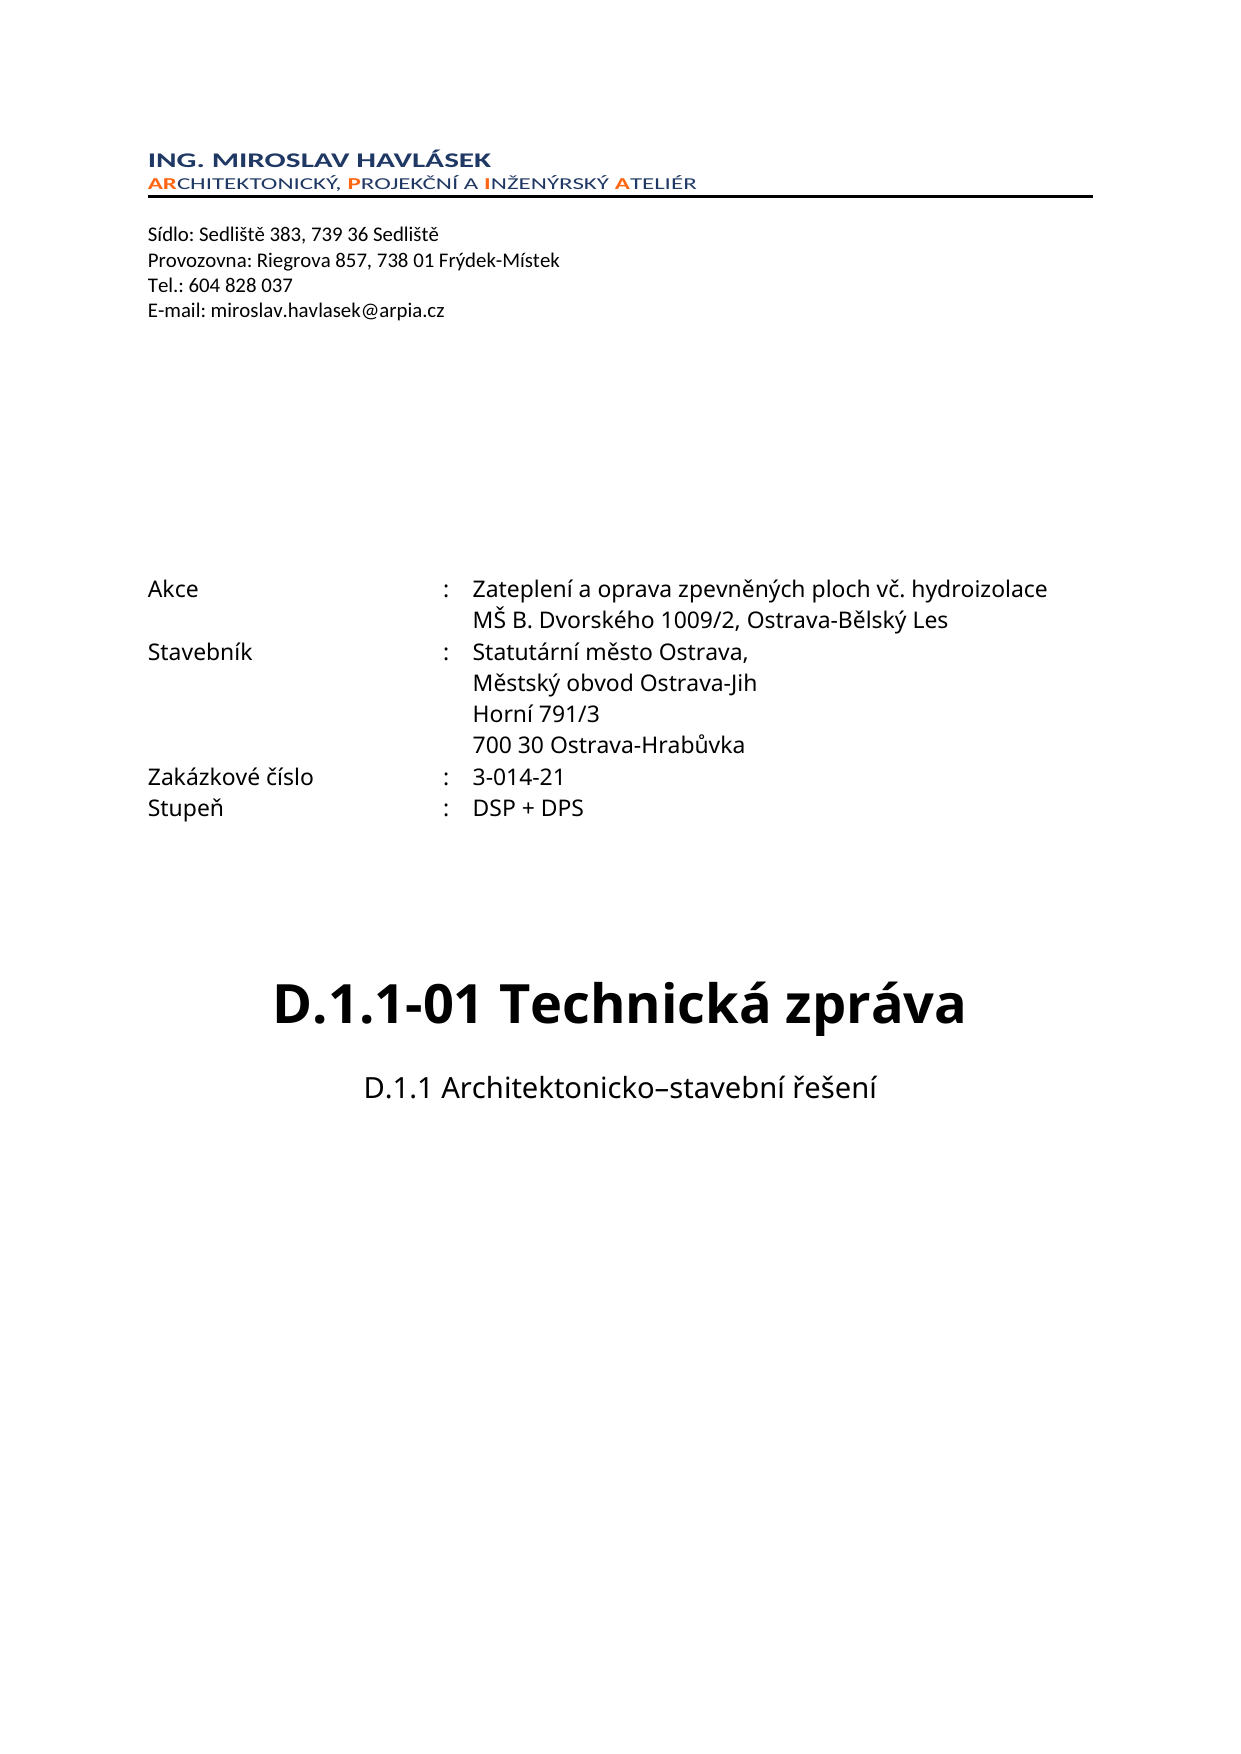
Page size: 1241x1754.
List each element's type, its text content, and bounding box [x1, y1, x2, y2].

text ING. MIROSLAV HAVLÁSEK [148, 148, 1093, 173]
text Zakázkové číslo : 3-014-21 [148, 761, 1093, 792]
text D.1.1-01 Technická zpráva [148, 965, 1093, 1039]
text ARCHITEKTONICKÝ, PROJEKČNÍ A INŽENÝRSKÝ ATELIÉR [148, 173, 1093, 195]
text MŠ B. Dvorského 1009/2, Ostrava-Bělský Les [148, 604, 1093, 636]
text Stavebník : Statutární město Ostrava, [148, 636, 1093, 667]
text Horní 791/3 [148, 698, 1093, 729]
text Městský obvod Ostrava-Jih [148, 667, 1093, 698]
text Provozovna: Riegrova 857, 738 01 Frýdek-Místek [148, 247, 1093, 272]
text Sídlo: Sedliště 383, 739 36 Sedliště [148, 221, 1093, 247]
text Stupeň : DSP + DPS [148, 792, 1093, 823]
text D.1.1 Architektonicko–stavební řešení [148, 1067, 1093, 1107]
text E-mail: miroslav.havlasek@arpia.cz [148, 298, 1093, 323]
text Akce : Zateplení a oprava zpevněných ploch vč. hydroizolace [148, 573, 1093, 604]
text 700 30 Ostrava-Hrabůvka [148, 729, 1093, 761]
text Tel.: 604 828 037 [148, 272, 1093, 298]
